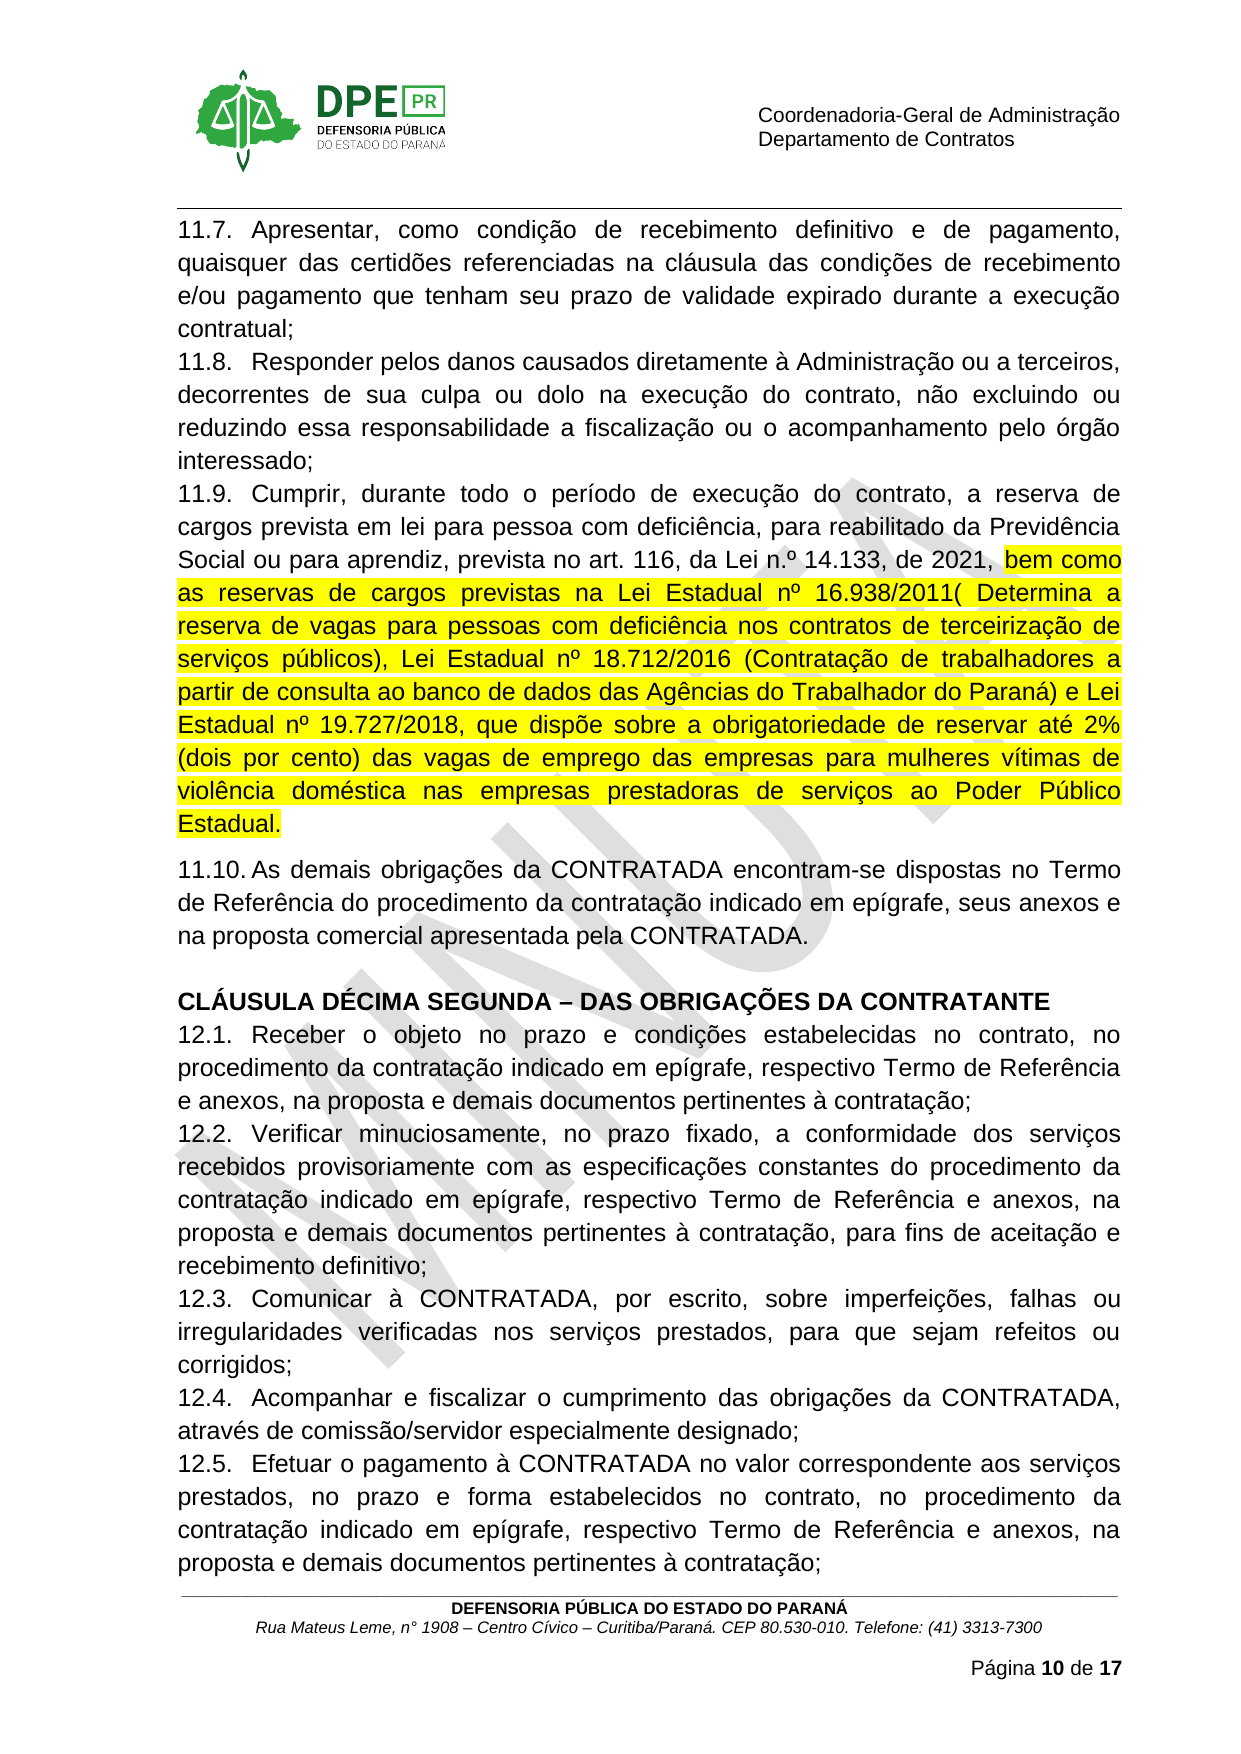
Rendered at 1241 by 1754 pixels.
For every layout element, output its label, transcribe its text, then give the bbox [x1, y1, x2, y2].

subtitle As demais obrigações da CONTRATADA encontram-se dispostas no Termo de Referência do procedimento da contratação indicado em epígrafe, seus anexos e na proposta comercial apresentada pela CONTRATADA. [177, 855, 1122, 949]
subtitle Responder pelos danos causados diretamente à Administração ou a terceiros, decorrentes de sua culpa ou dolo na execução do contrato, não excluindo ou reduzindo essa responsabilidade a fiscalização ou o acompanhamento pelo órgão interessado; [177, 347, 1122, 475]
subtitle Verificar minuciosamente, no prazo fixado, a conformidade dos serviços recebidos provisoriamente com as especificações constantes do procedimento da contratação indicado em epígrafe, respectivo Termo de Referência e anexos, na proposta e demais documentos pertinentes à contratação, para fins de aceitação e recebimento definitivo; [177, 1119, 1122, 1280]
subtitle Receber o objeto no prazo e condições estabelecidas no contrato, no procedimento da contratação indicado em epígrafe, respectivo Termo de Referência e anexos, na proposta e demais documentos pertinentes à contratação; [177, 1020, 1122, 1115]
subtitle Efetuar o pagamento à CONTRATADA no valor correspondente aos serviços prestados, no prazo e forma estabelecidos no contrato, no procedimento da contratação indicado em epígrafe, respectivo Termo de Referência e anexos, na proposta e demais documentos pertinentes à contratação; [177, 1449, 1122, 1577]
subtitle Apresentar, como condição de recebimento definitivo e de pagamento, quaisquer das certidões referenciadas na cláusula das condições de recebimento e/ou pagamento que tenham seu prazo de validade expirado durante a execução contratual; [177, 215, 1122, 343]
picture [196, 69, 445, 173]
subtitle Acompanhar e fiscalizar o cumprimento das obrigações da CONTRATADA, através de comissão/servidor especialmente designado; [177, 1383, 1122, 1445]
subtitle CLÁUSULA DÉCIMA SEGUNDA – DAS OBRIGAÇÕES DA CONTRATANTE [177, 987, 1122, 1016]
list Cumprir, durante todo o período de execução do contrato, a reserva de cargos prevista em lei para pessoa com deficiência, para reabilitado da Previdência Social ou para aprendiz, prevista no art. 116, da Lei n.º 14.133, de 2021, bem como as reservas de cargos previstas na Lei Estadual nº 16.938/2011( Determina a reserva de vagas para pessoas com deficiência nos contratos de terceirização de serviços públicos), Lei Estadual nº 18.712/2016 (Contratação de trabalhadores a partir de consulta ao banco de dados das Agências do Trabalhador do Paraná) e Lei Estadual nº 19.727/2018, que dispõe sobre a obrigatoriedade de reservar até 2% (dois por cento) das vagas de emprego das empresas para mulheres vítimas de violência doméstica nas empresas prestadoras de serviços ao Poder Público Estadual. [177, 479, 1122, 578]
subtitle Comunicar à CONTRATADA, por escrito, sobre imperfeições, falhas ou irregularidades verificadas nos serviços prestados, para que sejam refeitos ou corrigidos; [177, 1284, 1122, 1379]
